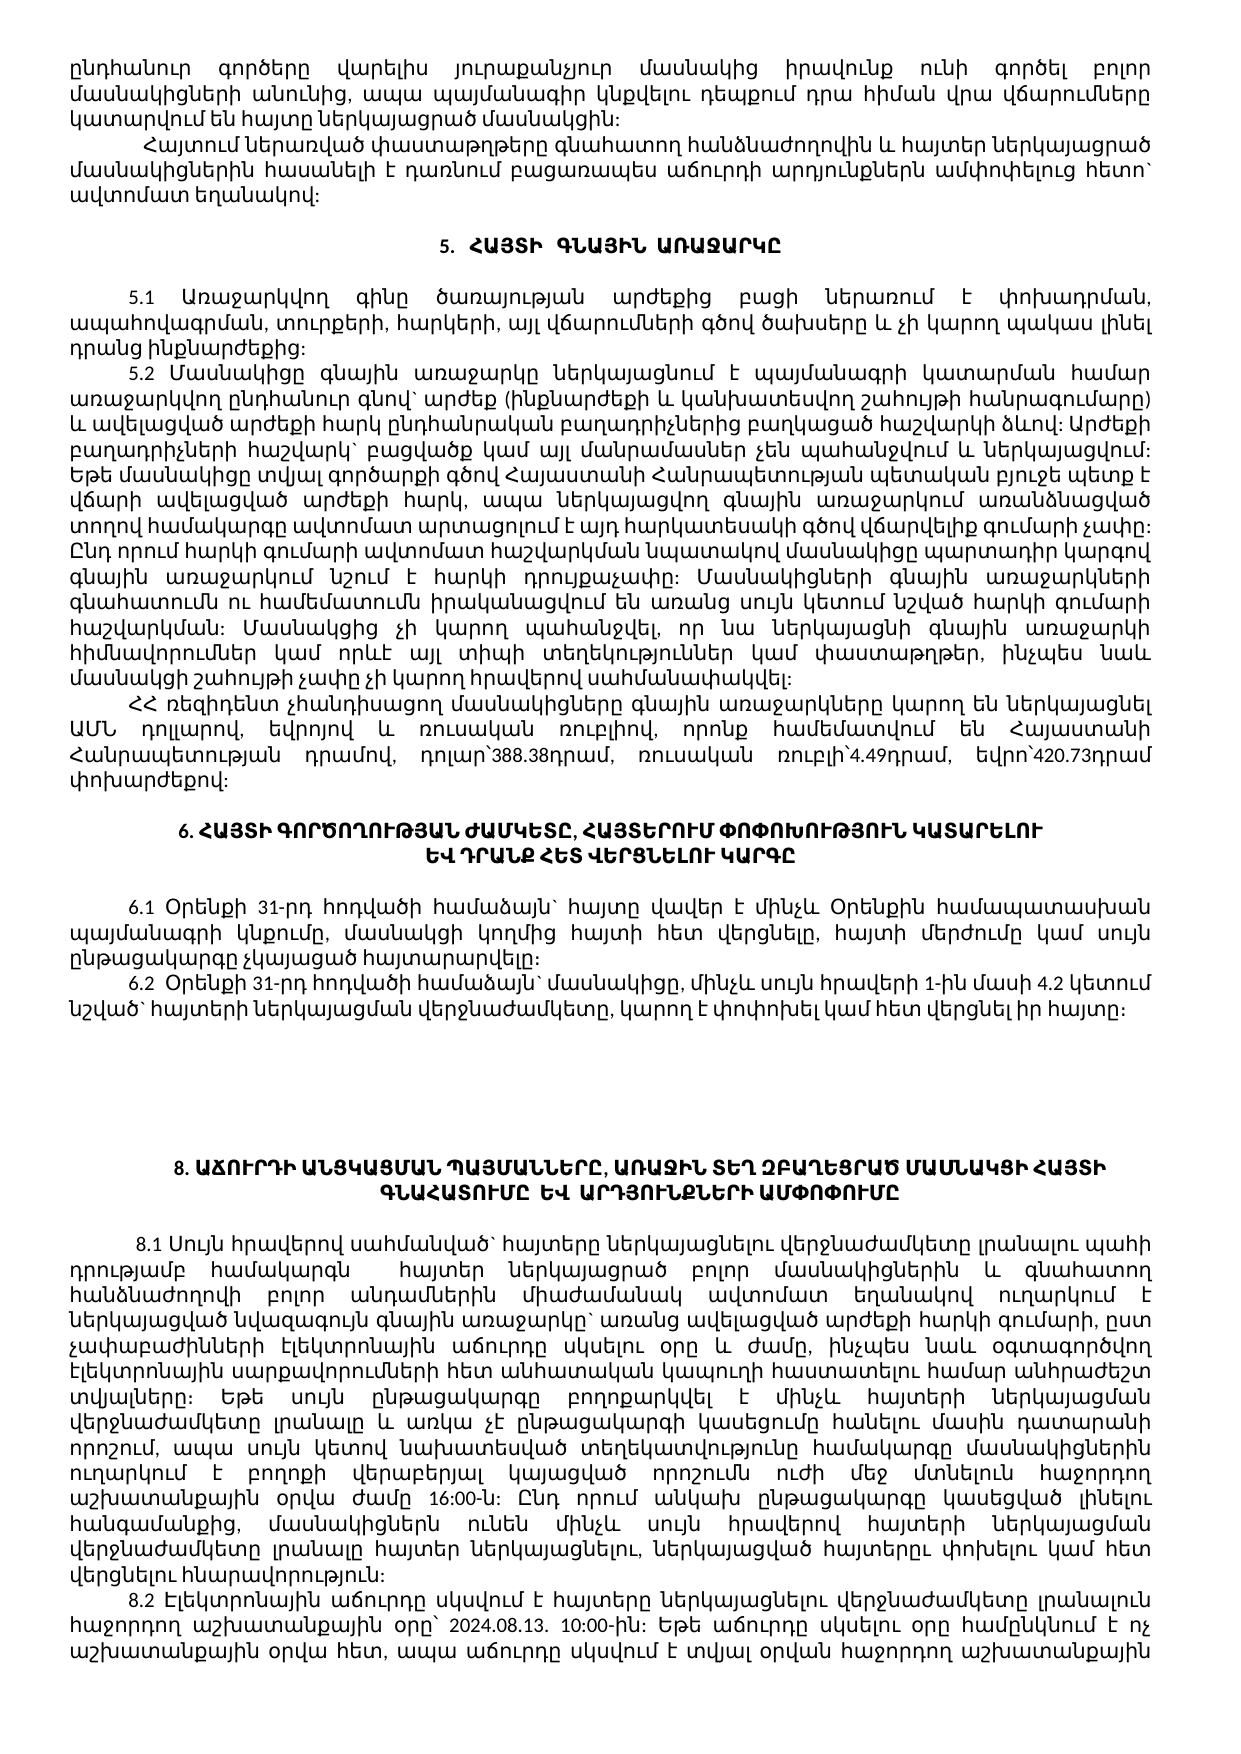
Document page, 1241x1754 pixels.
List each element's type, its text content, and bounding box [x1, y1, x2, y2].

text ԳՆԱՀԱՏՈՒՄԸ ԵՎ ԱՐԴՅՈՒՆՔՆԵՐԻ ԱՄՓՈՓՈՒՄԸ [69, 1181, 1152, 1206]
text 6.1 Օրենքի 31-րդ հոդվածի համաձայն` հայտը վավեր է մինչև Օրենքին համապատասխան պայմանագրի կնքումը, մասնակցի կողմից հայտի հետ վերցնելը, հայտի մերժումը կամ սույն ընթացակարգը չկայացած հայտարարվելը։ [69, 894, 1152, 971]
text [69, 1587, 1152, 1663]
text 6.2 Օրենքի 31-րդ հոդվածի համաձայն` մասնակիցը, մինչև սույն հրավերի 1-ին մասի 4.2 կետում նշված` հայտերի ներկայացման վերջնաժամկետը, կարող է փոփոխել կամ հետ վերցնել իր հայտը։ [69, 971, 1152, 1021]
text 8.1 Սույն հրավերով սահմանված` հայտերը ներկայացնելու վերջնաժամկետը լրանալու պահի դրությամբ համակարգն հայտեր ներկայացրած բոլոր մասնակիցներին և գնահատող հանձնաժողովի բոլոր անդամներին միաժամանակ ավտոմատ եղանակով ուղարկում է ներկայացված նվազագույն գնային առաջարկը` առանց ավելացված արժեքի հարկի գումարի, ըստ չափաբաժինների էլեկտրոնային աճուրդը սկսելու օրը և ժամը, ինչպես նաև օգտագործվող էլեկտրոնային սարքավորումների հետ անհատական կապուղի հաստատելու համար անհրաժեշտ տվյալները։ Եթե սույն ընթացակարգը բողոքարկվել է մինչև հայտերի ներկայացման վերջնաժամկետը լրանալը և առկա չէ ընթացակարգի կասեցումը հանելու մասին դատարանի որոշում, ապա սույն կետով նախատեսված տեղեկատվությունը համակարգը մասնակիցներին ուղարկում է բողոքի վերաբերյալ կայացված որոշումն ուժի մեջ մտնելուն հաջորդող աշխատանքային օրվա ժամը 16:00-ն: Ընդ որում անկախ ընթացակարգը կասեցված լինելու հանգամանքից, մասնակիցներն ունեն մինչև սույն հրավերով հայտերի ներկայացման վերջնաժամկետը լրանալը հայտեր ներկայացնելու, ներկայացված հայտերըւ փոխելու կամ հետ վերցնելու հնարավորություն: [69, 1231, 1152, 1587]
text 5.1 Առաջարկվող գինը ծառայության արժեքից բացի ներառում է փոխադրման, ապահովագրման, տուրքերի, հարկերի, այլ վճարումների գծով ծախսերը և չի կարող պակաս լինել դրանց ինքնարժեքից: [69, 284, 1152, 361]
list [69, 56, 1152, 132]
text 5. ՀԱՅՏԻ ԳՆԱՅԻՆ ԱՌԱՋԱՐԿԸ [69, 233, 1152, 259]
text 6. ՀԱՅՏԻ ԳՈՐԾՈՂՈՒԹՅԱՆ ԺԱՄԿԵՏԸ, ՀԱՅՏԵՐՈՒՄ ՓՈՓՈԽՈՒԹՅՈՒՆ ԿԱՏԱՐԵԼՈՒ [69, 818, 1152, 843]
text ՀՀ ռեզիդենտ չհանդիսացող մասնակիցները գնային առաջարկները կարող են ներկայացնել ԱՄՆ դոլլարով, եվրոյով և ռուսական ռուբլիով, որոնք համեմատվում են Հայաստանի Հանրապետության դրամով, դոլար՝388.38դրամ, ռուսական ռուբլի՝4.49դրամ, եվրո՝420.73դրամ փոխարժեքով: [69, 691, 1152, 793]
text 8. ԱՃՈՒՐԴԻ ԱՆՑԿԱՑՄԱՆ ՊԱՅՄԱՆՆԵՐԸ, ԱՌԱՋԻՆ ՏԵՂ ԶԲԱՂԵՑՐԱԾ ՄԱՍՆԱԿՑԻ ՀԱՅՏԻ [69, 1155, 1152, 1181]
text ԵՎ ԴՐԱՆՔ ՀԵՏ ՎԵՐՑՆԵԼՈՒ ԿԱՐԳԸ [69, 843, 1152, 869]
text 5.2 Մասնակիցը գնային առաջարկը ներկայացնում է պայմանագրի կատարման համար առաջարկվող ընդհանուր գնով` արժեք (ինքնարժեքի և կանխատեսվող շահույթի հանրագումարը) և ավելացված արժեքի հարկ ընդհանրական բաղադրիչներից բաղկացած հաշվարկի ձևով: Արժեքի բաղադրիչների հաշվարկ` բացվածք կամ այլ մանրամասներ չեն պահանջվում և ներկայացվում: Եթե մասնակիցը տվյալ գործարքի գծով Հայաստանի Հանրապետության պետական բյուջե պետք է վճարի ավելացված արժեքի հարկ, ապա ներկայացվող գնային առաջարկում առանձնացված տողով համակարգը ավտոմատ արտացոլում է այդ հարկատեսակի գծով վճարվելիք գումարի չափը: Ընդ որում հարկի գումարի ավտոմատ հաշվարկման նպատակով մասնակիցը պարտադիր կարգով գնային առաջարկում նշում է հարկի դրույքաչափը: Մասնակիցների գնային առաջարկների գնահատումն ու համեմատումն իրականացվում են առանց սույն կետում նշված հարկի գումարի հաշվարկման: Մասնակցից չի կարող պահանջվել, որ նա ներկայացնի գնային առաջարկի հիմնավորումներ կամ որևէ այլ տիպի տեղեկություններ կամ փաստաթղթեր, ինչպես նաև մասնակցի շահույթի չափը չի կարող հրավերով սահմանափակվել: [69, 361, 1152, 691]
text Հայտում ներառված փաստաթղթերը գնահատող հանձնաժողովին և հայտեր ներկայացրած մասնակիցներին հասանելի է դառնում բացառապես աճուրդի արդյունքներն ամփոփելուց հետո` ավտոմատ եղանակով: [69, 132, 1152, 208]
